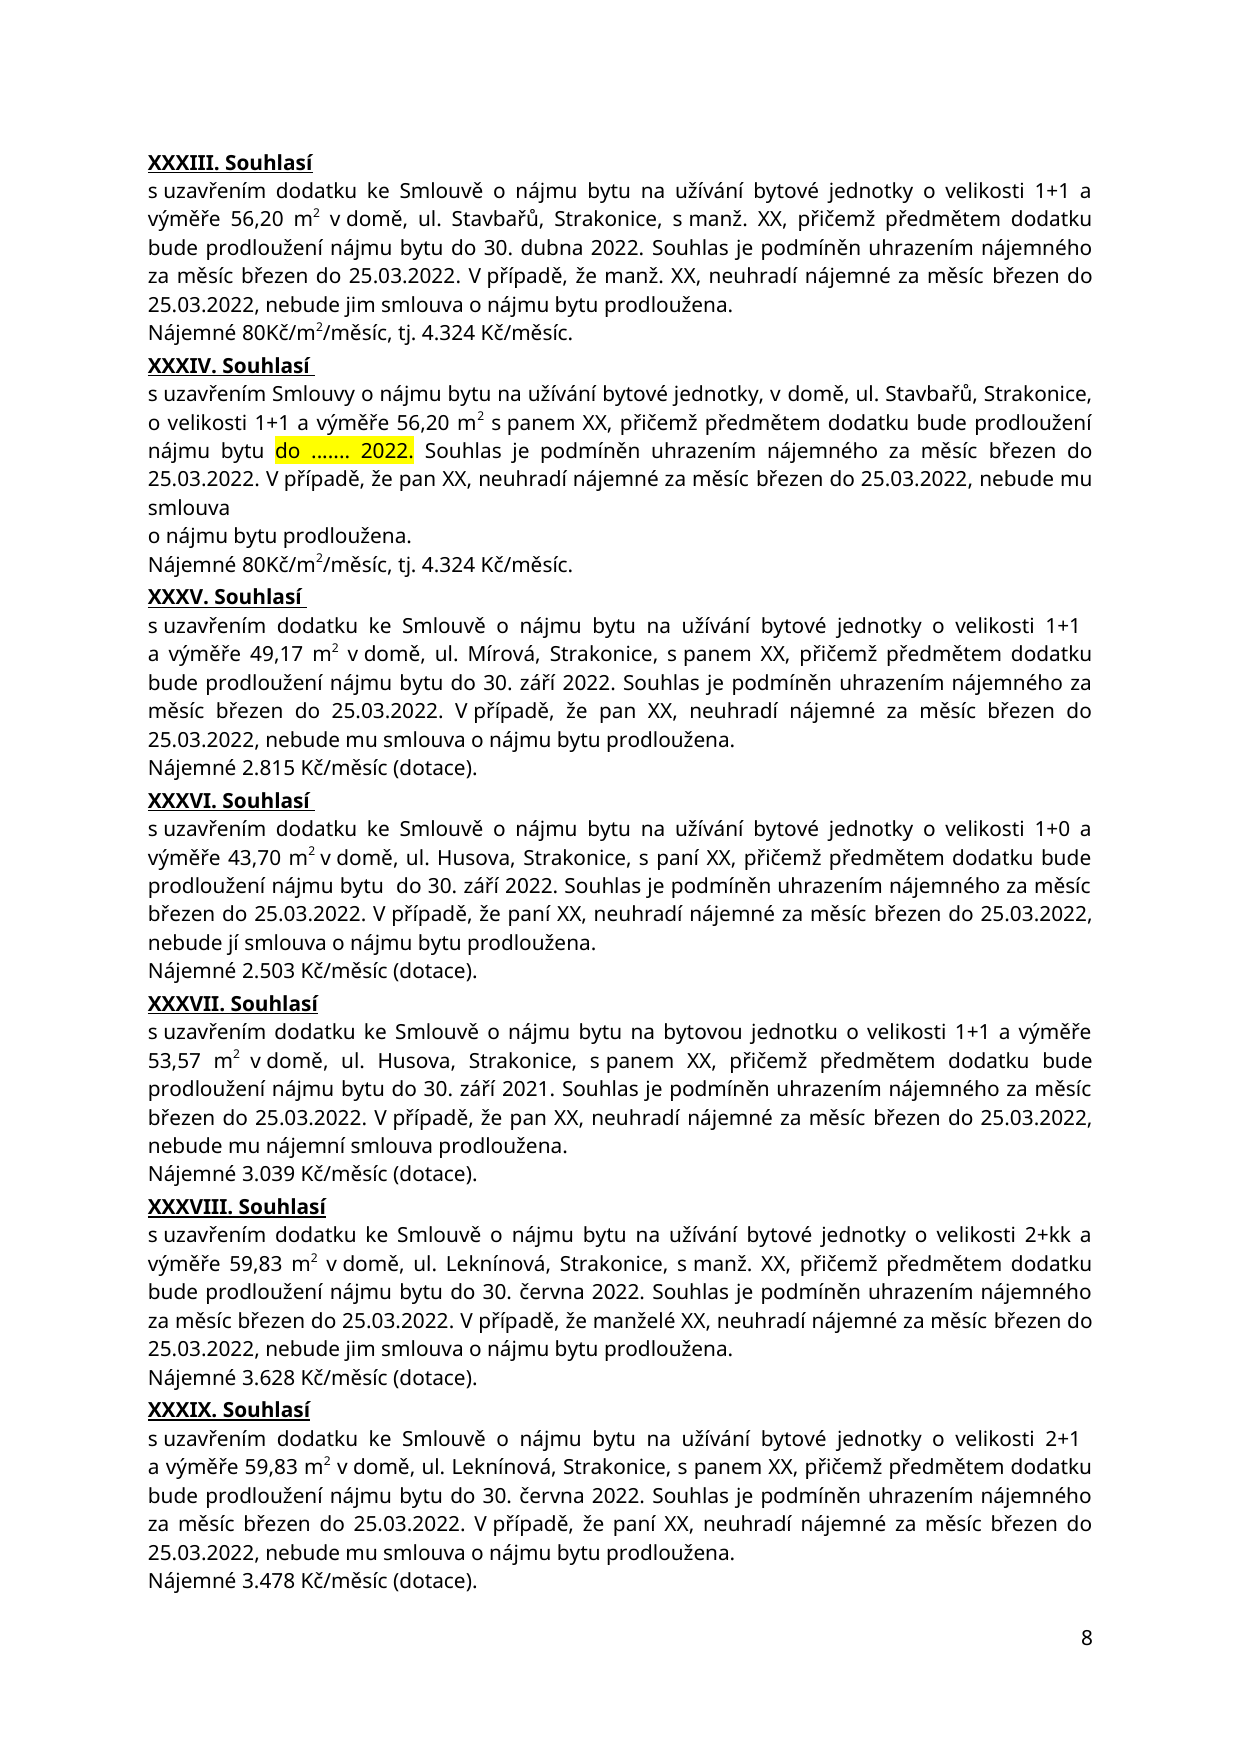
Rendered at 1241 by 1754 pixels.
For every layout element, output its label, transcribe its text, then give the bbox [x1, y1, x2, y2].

text Nájemné 3.039 Kč/měsíc (dotace). [148, 1159, 1093, 1188]
text s uzavřením dodatku ke Smlouvě o nájmu bytu na užívání bytové jednotky o velikosti 1+1 a výměře 49,17 m2 v domě, ul. Mírová, Strakonice, s panem XX, přičemž předmětem dodatku bude prodloužení nájmu bytu do 30. září 2022. Souhlas je podmíněn uhrazením nájemného za měsíc březen do 25.03.2022. V případě, že pan XX, neuhradí nájemné za měsíc březen do 25.03.2022, nebude mu smlouva o nájmu bytu prodloužena. [148, 611, 1093, 753]
text s uzavřením dodatku ke Smlouvě o nájmu bytu na užívání bytové jednotky o velikosti 1+1 a výměře 56,20 m2 v domě, ul. Stavbařů, Strakonice, s manž. XX, přičemž předmětem dodatku bude prodloužení nájmu bytu do 30. dubna 2022. Souhlas je podmíněn uhrazením nájemného za měsíc březen do 25.03.2022. V případě, že manž. XX, neuhradí nájemné za měsíc březen do 25.03.2022, nebude jim smlouva o nájmu bytu prodloužena. [148, 176, 1093, 318]
subtitle XXXVI. Souhlasí [148, 786, 1093, 814]
text s uzavřením Smlouvy o nájmu bytu na užívání bytové jednotky, v domě, ul. Stavbařů, Strakonice, o velikosti 1+1 a výměře 56,20 m2 s panem XX, přičemž předmětem dodatku bude prodloužení nájmu bytu do ....... 2022. Souhlas je podmíněn uhrazením nájemného za měsíc březen do 25.03.2022. V případě, že pan XX, neuhradí nájemné za měsíc březen do 25.03.2022, nebude mu smlouva o nájmu bytu prodloužena. [148, 379, 1093, 550]
text s uzavřením dodatku ke Smlouvě o nájmu bytu na užívání bytové jednotky o velikosti 2+kk a výměře 59,83 m2 v domě, ul. Leknínová, Strakonice, s manž. XX, přičemž předmětem dodatku bude prodloužení nájmu bytu do 30. června 2022. Souhlas je podmíněn uhrazením nájemného za měsíc březen do 25.03.2022. V případě, že manželé XX, neuhradí nájemné za měsíc březen do 25.03.2022, nebude jim smlouva o nájmu bytu prodloužena. [148, 1221, 1093, 1363]
subtitle XXXIV. Souhlasí [148, 351, 1093, 379]
text Nájemné 2.503 Kč/měsíc (dotace). [148, 956, 1093, 985]
text Nájemné 2.815 Kč/měsíc (dotace). [148, 753, 1093, 782]
text Nájemné 80Kč/m2/měsíc, tj. 4.324 Kč/měsíc. [148, 550, 1093, 578]
text s uzavřením dodatku ke Smlouvě o nájmu bytu na užívání bytové jednotky o velikosti 2+1 a výměře 59,83 m2 v domě, ul. Leknínová, Strakonice, s panem XX, přičemž předmětem dodatku bude prodloužení nájmu bytu do 30. června 2022. Souhlas je podmíněn uhrazením nájemného za měsíc březen do 25.03.2022. V případě, že paní XX, neuhradí nájemné za měsíc březen do 25.03.2022, nebude mu smlouva o nájmu bytu prodloužena. [148, 1424, 1093, 1566]
text Nájemné 80Kč/m2/měsíc, tj. 4.324 Kč/měsíc. [148, 318, 1093, 347]
subtitle XXXIII. Souhlasí [148, 148, 1093, 176]
text Nájemné 3.628 Kč/měsíc (dotace). [148, 1363, 1093, 1391]
subtitle XXXV. Souhlasí [148, 582, 1093, 611]
text Nájemné 3.478 Kč/měsíc (dotace). [148, 1566, 1093, 1594]
subtitle XXXVII. Souhlasí [148, 989, 1093, 1017]
subtitle XXXIX. Souhlasí [148, 1395, 1093, 1424]
text s uzavřením dodatku ke Smlouvě o nájmu bytu na bytovou jednotku o velikosti 1+1 a výměře 53,57 m2 v domě, ul. Husova, Strakonice, s panem XX, přičemž předmětem dodatku bude prodloužení nájmu bytu do 30. září 2021. Souhlas je podmíněn uhrazením nájemného za měsíc březen do 25.03.2022. V případě, že pan XX, neuhradí nájemné za měsíc březen do 25.03.2022, nebude mu nájemní smlouva prodloužena. [148, 1017, 1093, 1159]
text s uzavřením dodatku ke Smlouvě o nájmu bytu na užívání bytové jednotky o velikosti 1+0 a výměře 43,70 m2 v domě, ul. Husova, Strakonice, s paní XX, přičemž předmětem dodatku bude prodloužení nájmu bytu do 30. září 2022. Souhlas je podmíněn uhrazením nájemného za měsíc březen do 25.03.2022. V případě, že paní XX, neuhradí nájemné za měsíc březen do 25.03.2022, nebude jí smlouva o nájmu bytu prodloužena. [148, 814, 1093, 956]
subtitle XXXVIII. Souhlasí [148, 1192, 1093, 1221]
